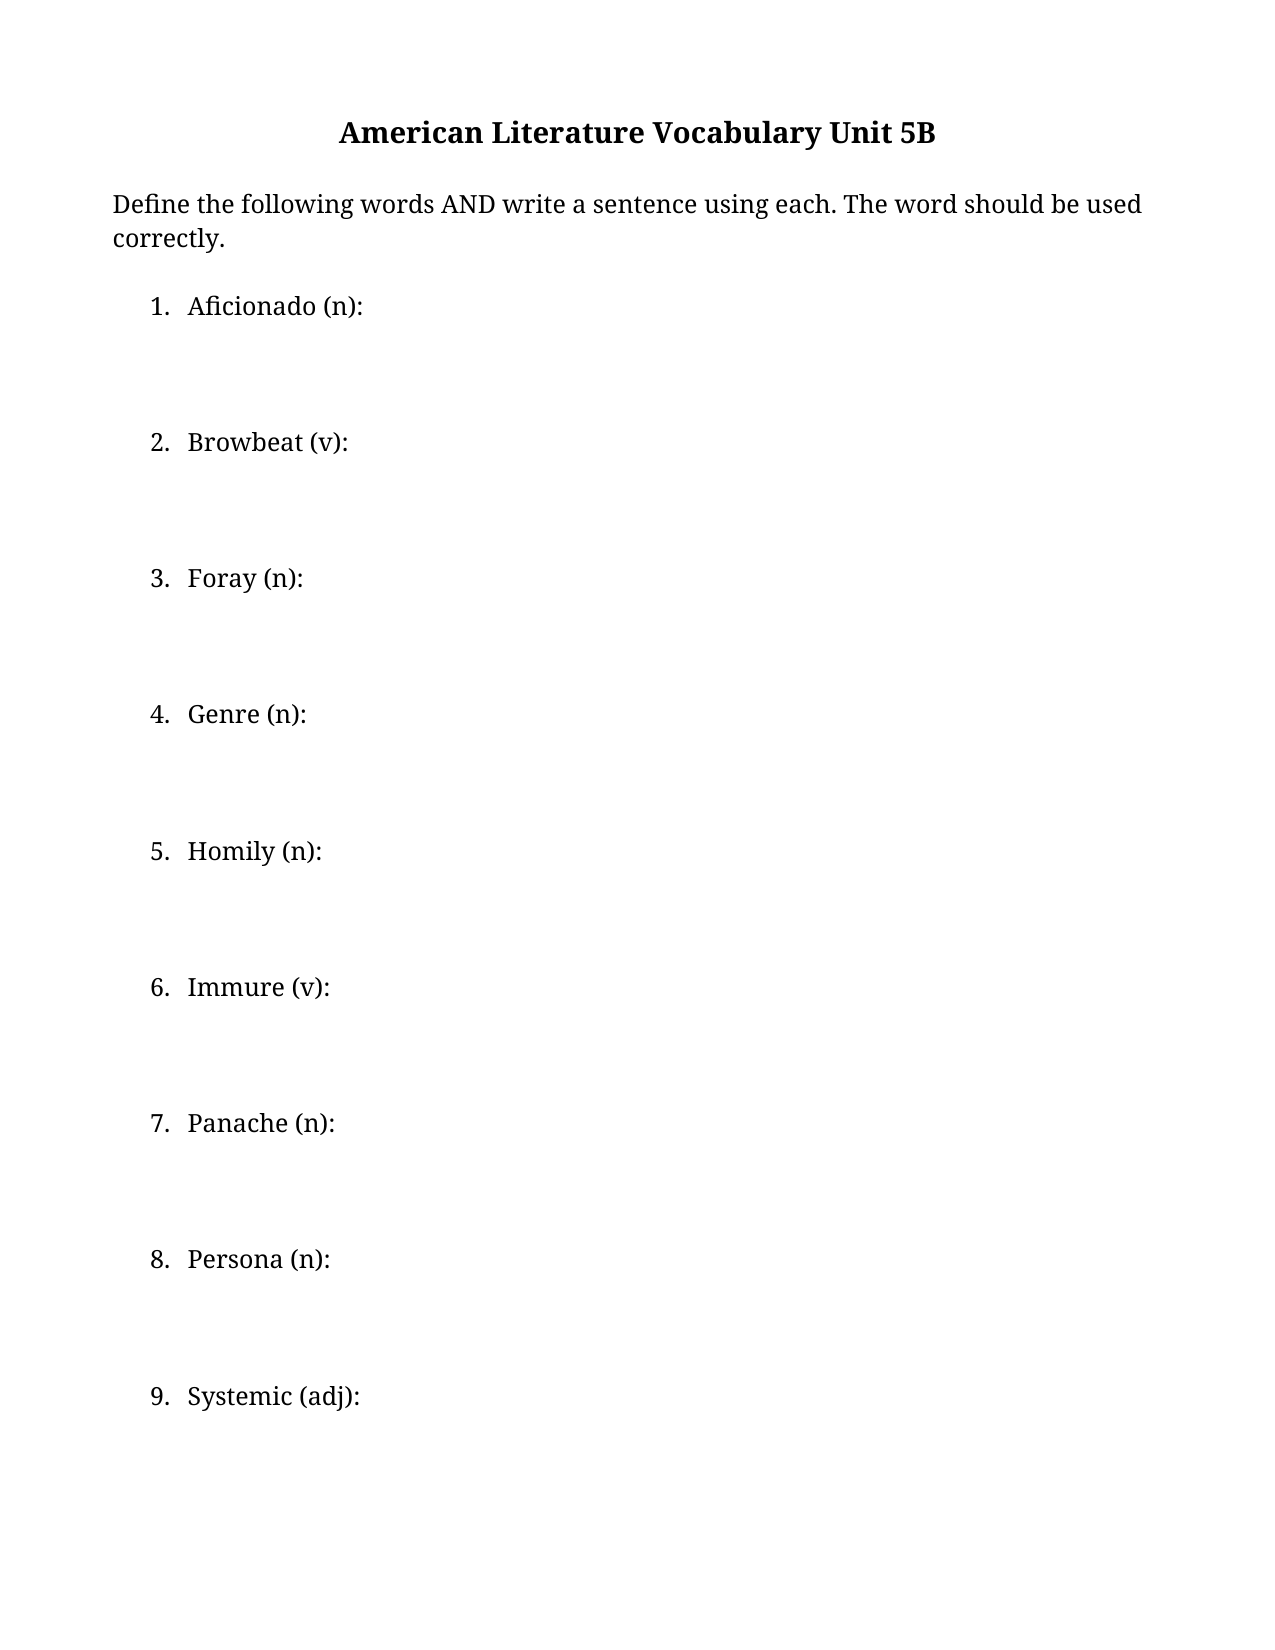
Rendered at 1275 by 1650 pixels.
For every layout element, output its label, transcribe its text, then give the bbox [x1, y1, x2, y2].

list Foray (n): [150, 561, 1162, 595]
list Browbeat (v): [150, 425, 1162, 459]
list Homily (n): [150, 833, 1162, 867]
list Genre (n): [150, 697, 1162, 731]
list Immure (v): [150, 970, 1162, 1004]
list Aficionado (n): [150, 288, 1162, 322]
list Panache (n): [150, 1106, 1162, 1140]
list Persona (n): [150, 1242, 1162, 1276]
text Define the following words AND write a sentence using each. The word should be used correctly. [112, 186, 1162, 254]
text American Literature Vocabulary Unit 5B [112, 112, 1162, 152]
list Systemic (adj): [150, 1378, 1162, 1412]
